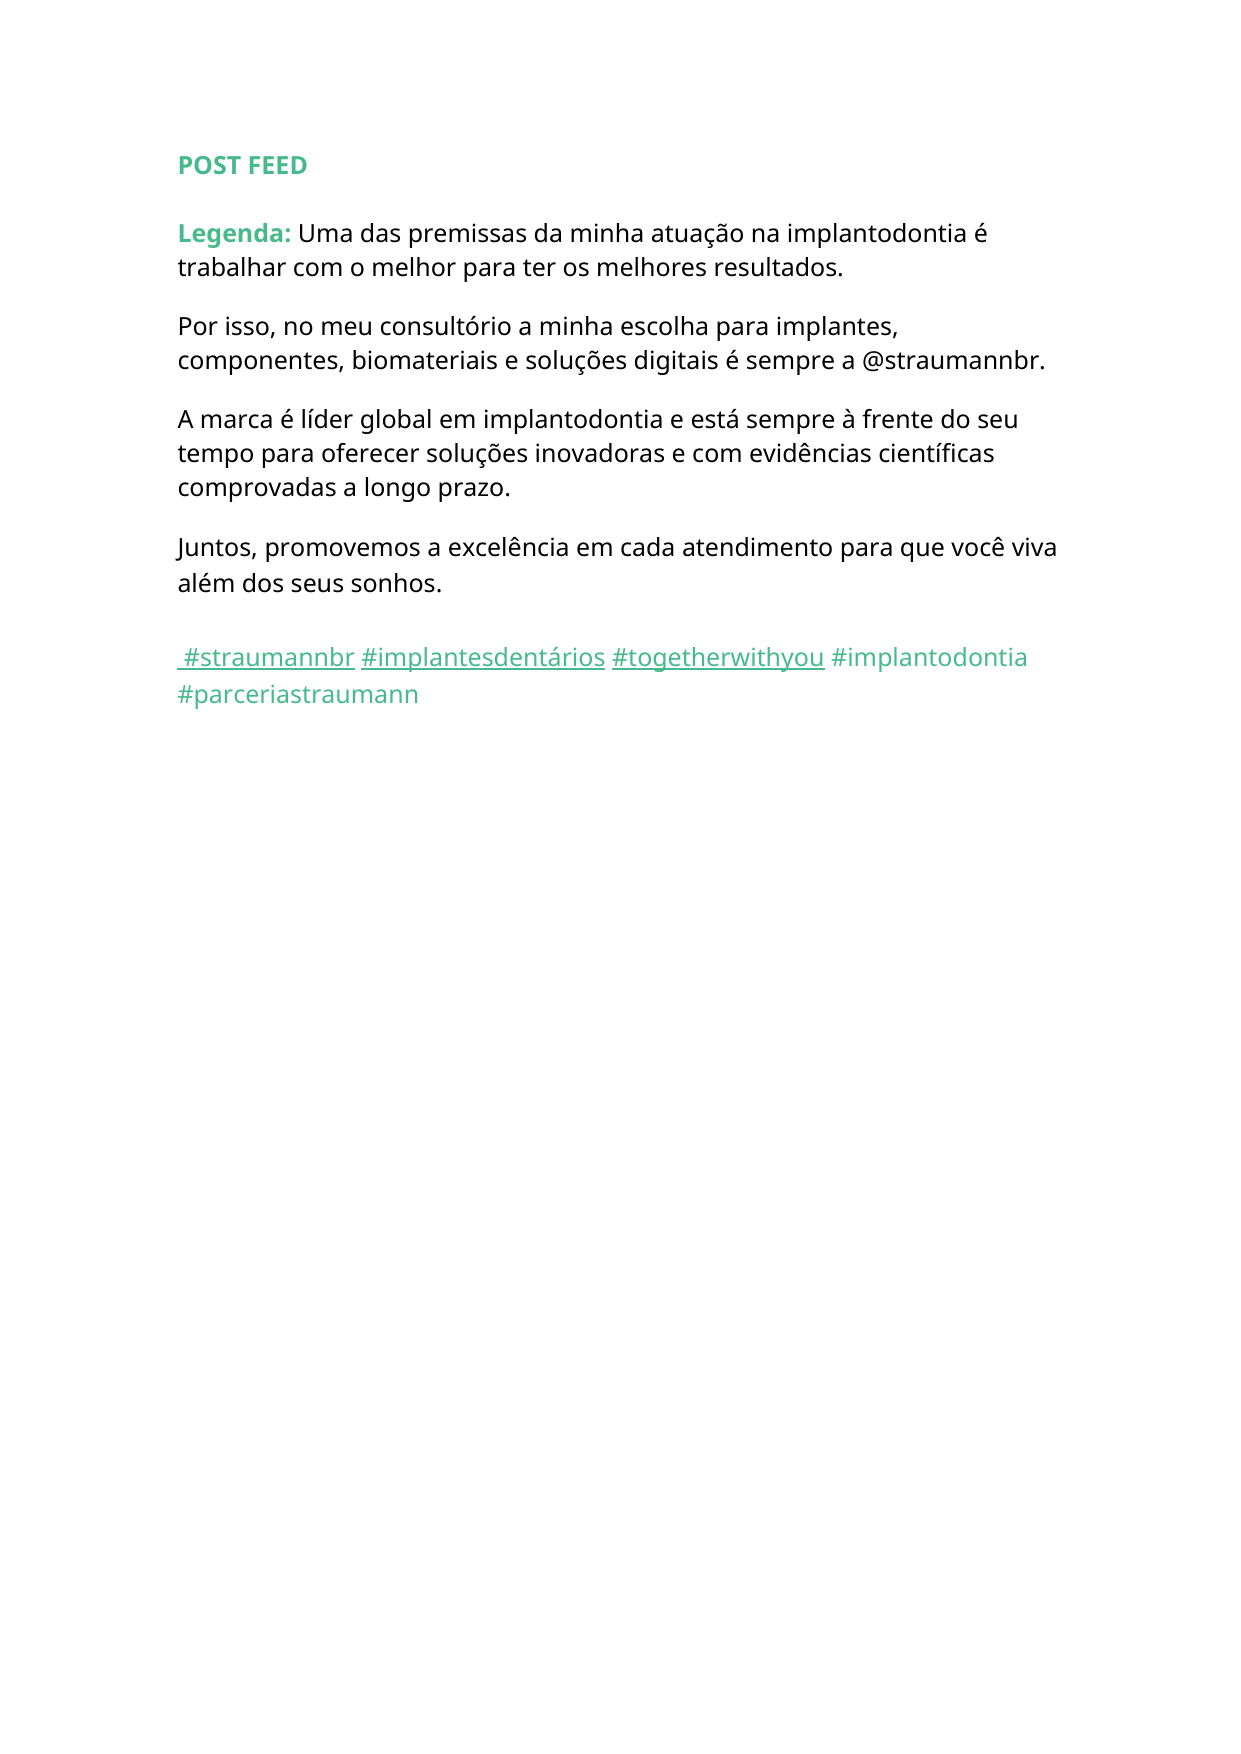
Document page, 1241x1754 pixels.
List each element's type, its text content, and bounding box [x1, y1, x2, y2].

text Juntos, promovemos a excelência em cada atendimento para que você viva além dos seus sonhos. #straumannbr #implantesdentários #togetherwithyou #implantodontia #parceriastraumann [177, 529, 1063, 710]
text Legenda: Uma das premissas da minha atuação na implantodontia é trabalhar com o melhor para ter os melhores resultados. [177, 216, 1063, 284]
text Por isso, no meu consultório a minha escolha para implantes, componentes, biomateriais e soluções digitais é sempre a @straumannbr. [177, 309, 1063, 377]
text A marca é líder global em implantodontia e está sempre à frente do seu tempo para oferecer soluções inovadoras e com evidências científicas comprovadas a longo prazo. [177, 402, 1063, 504]
text POST FEED [177, 148, 1063, 182]
